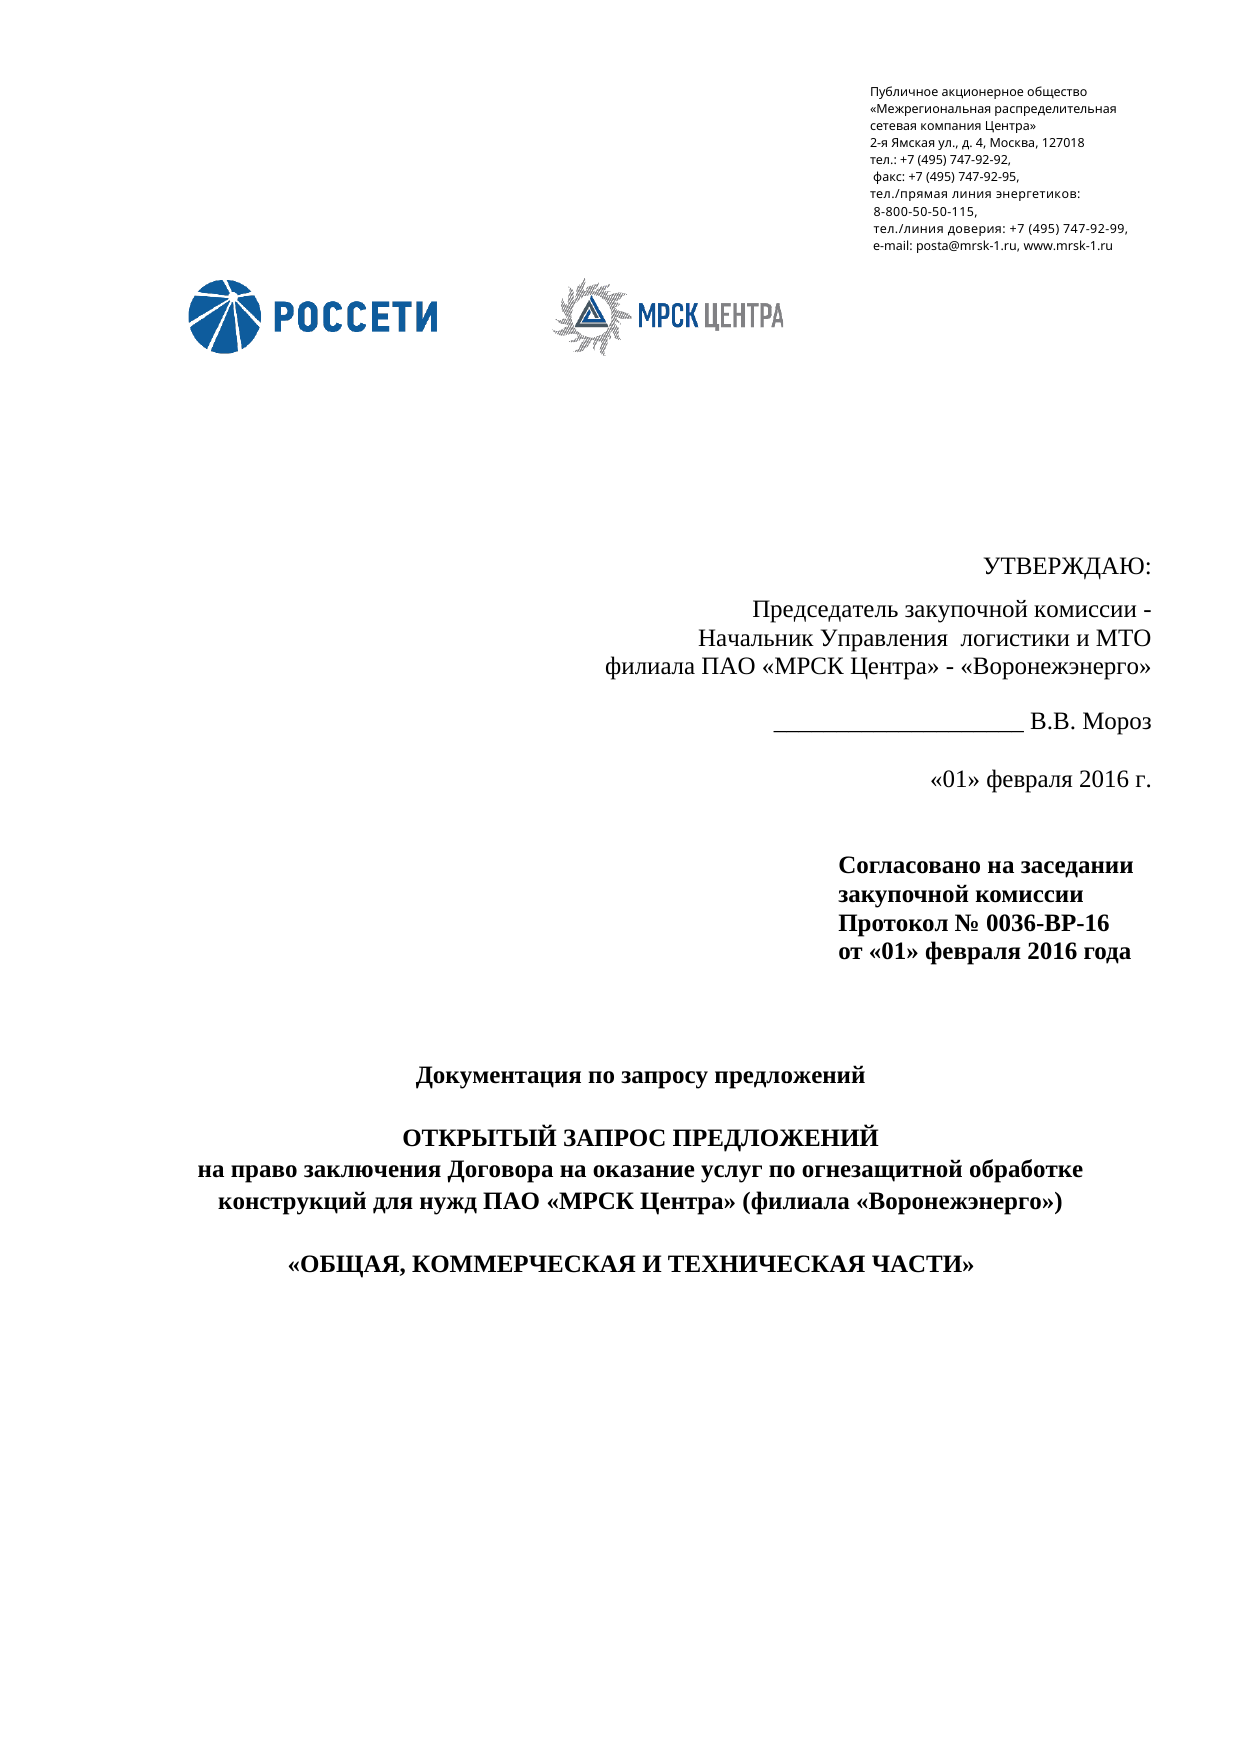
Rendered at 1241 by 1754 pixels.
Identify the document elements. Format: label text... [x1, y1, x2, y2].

text от «01» февраля 2016 года [838, 936, 1152, 965]
text «01» февраля 2016 г. [720, 764, 1152, 793]
picture [188, 278, 784, 356]
text «ОБЩАЯ, КОММЕРЧЕСКАЯ и техническая ЧАСТИ» [73, 1249, 1183, 1278]
text Председатель закупочной комиссии - [129, 594, 1152, 623]
text Протокол № 0036-ВР-16 [838, 908, 1152, 936]
text закупочной комиссии [838, 879, 1152, 908]
text Начальник Управления логистики и МТО [129, 623, 1152, 651]
text на право заключения Договора на оказание услуг по огнезащитной обработке конструкций для нужд ПАО «МРСК Центра» (филиала «Воронежэнерго») [129, 1154, 1152, 1215]
text Документация по запросу предложений [129, 1060, 1152, 1089]
text ОТКРЫТЫЙ ЗАПРОС ПРЕДЛОЖЕНИЙ [129, 1123, 1152, 1152]
text УТВЕРЖДАЮ: [720, 551, 1152, 579]
text Согласовано на заседании [838, 850, 1152, 879]
text филиала ПАО «МРСК Центра» - «Воронежэнерго» [129, 651, 1152, 680]
text ____________________ В.В. Мороз [129, 706, 1152, 735]
